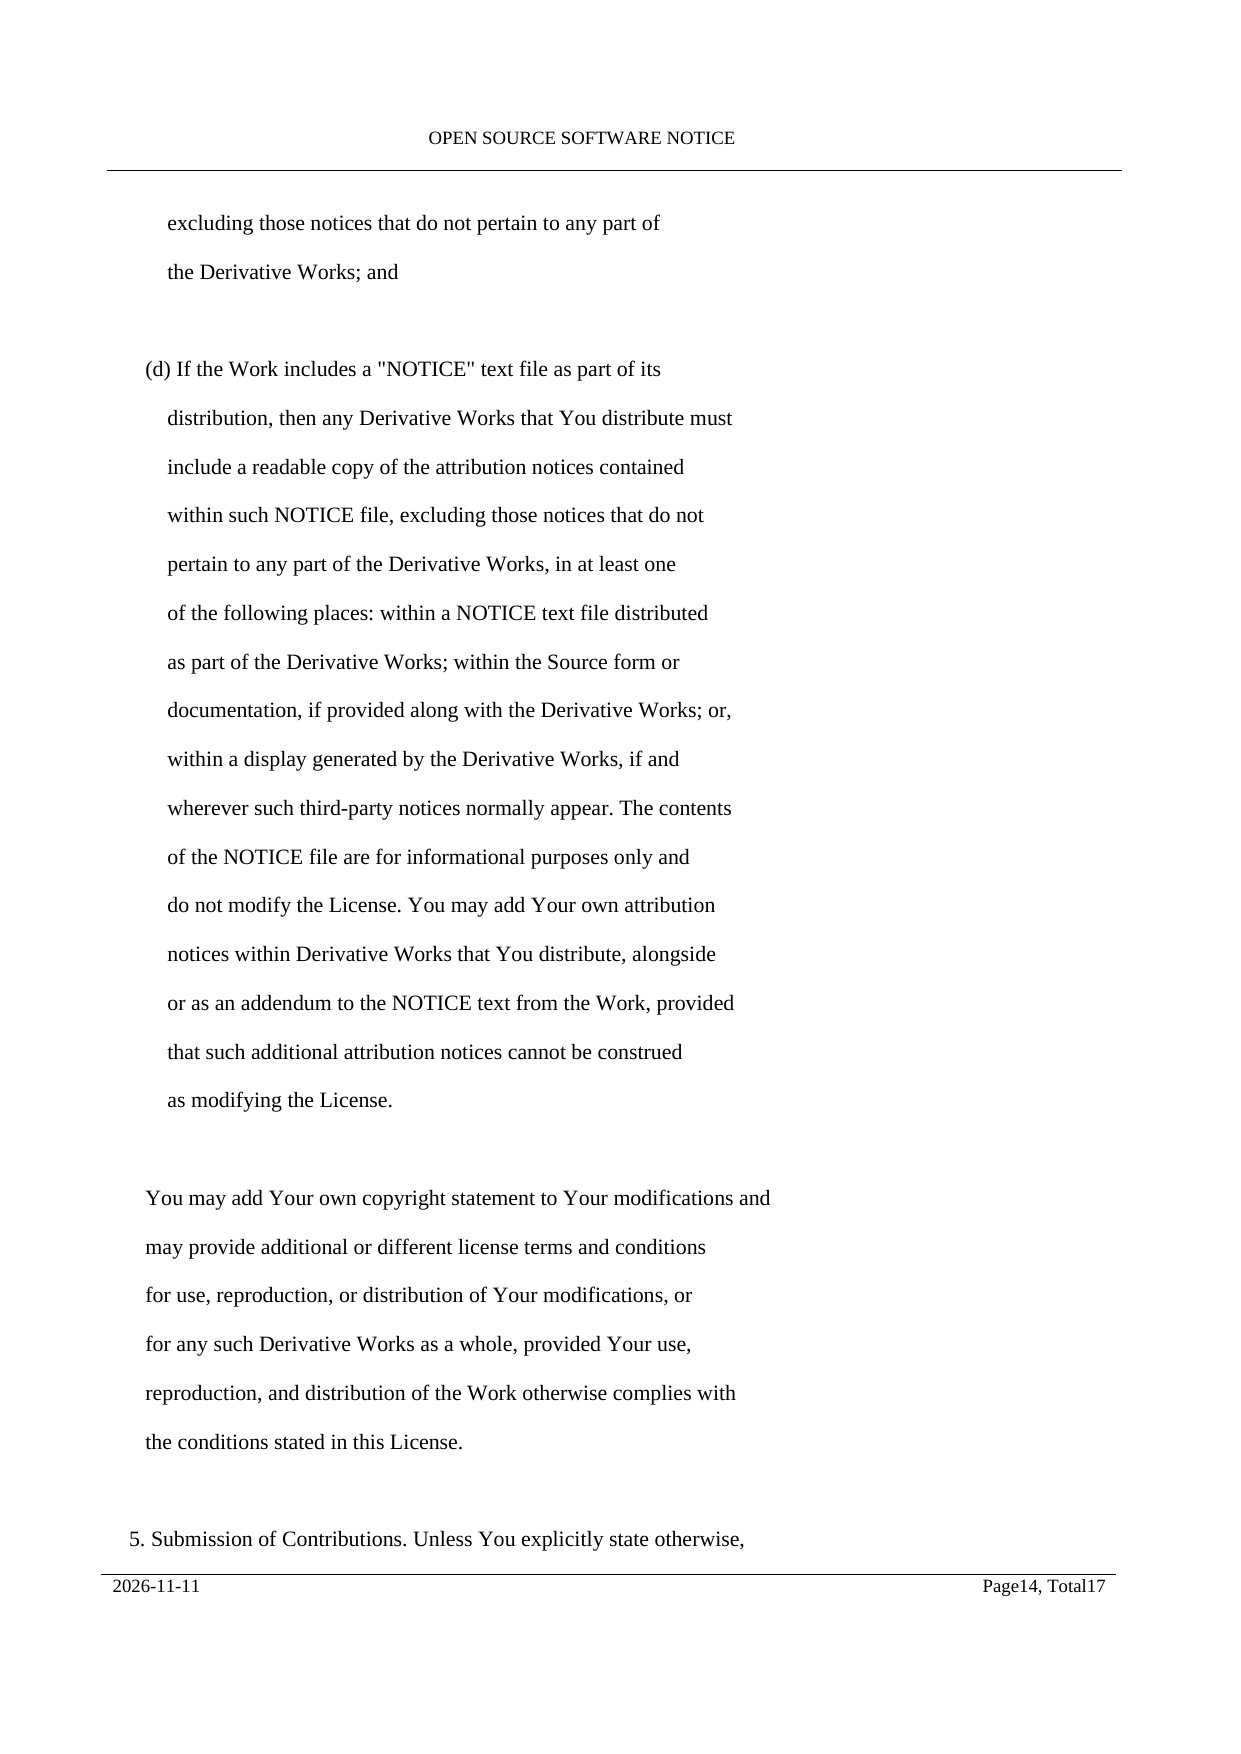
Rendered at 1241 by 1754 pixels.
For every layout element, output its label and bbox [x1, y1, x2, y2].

text [112, 206, 1128, 1555]
